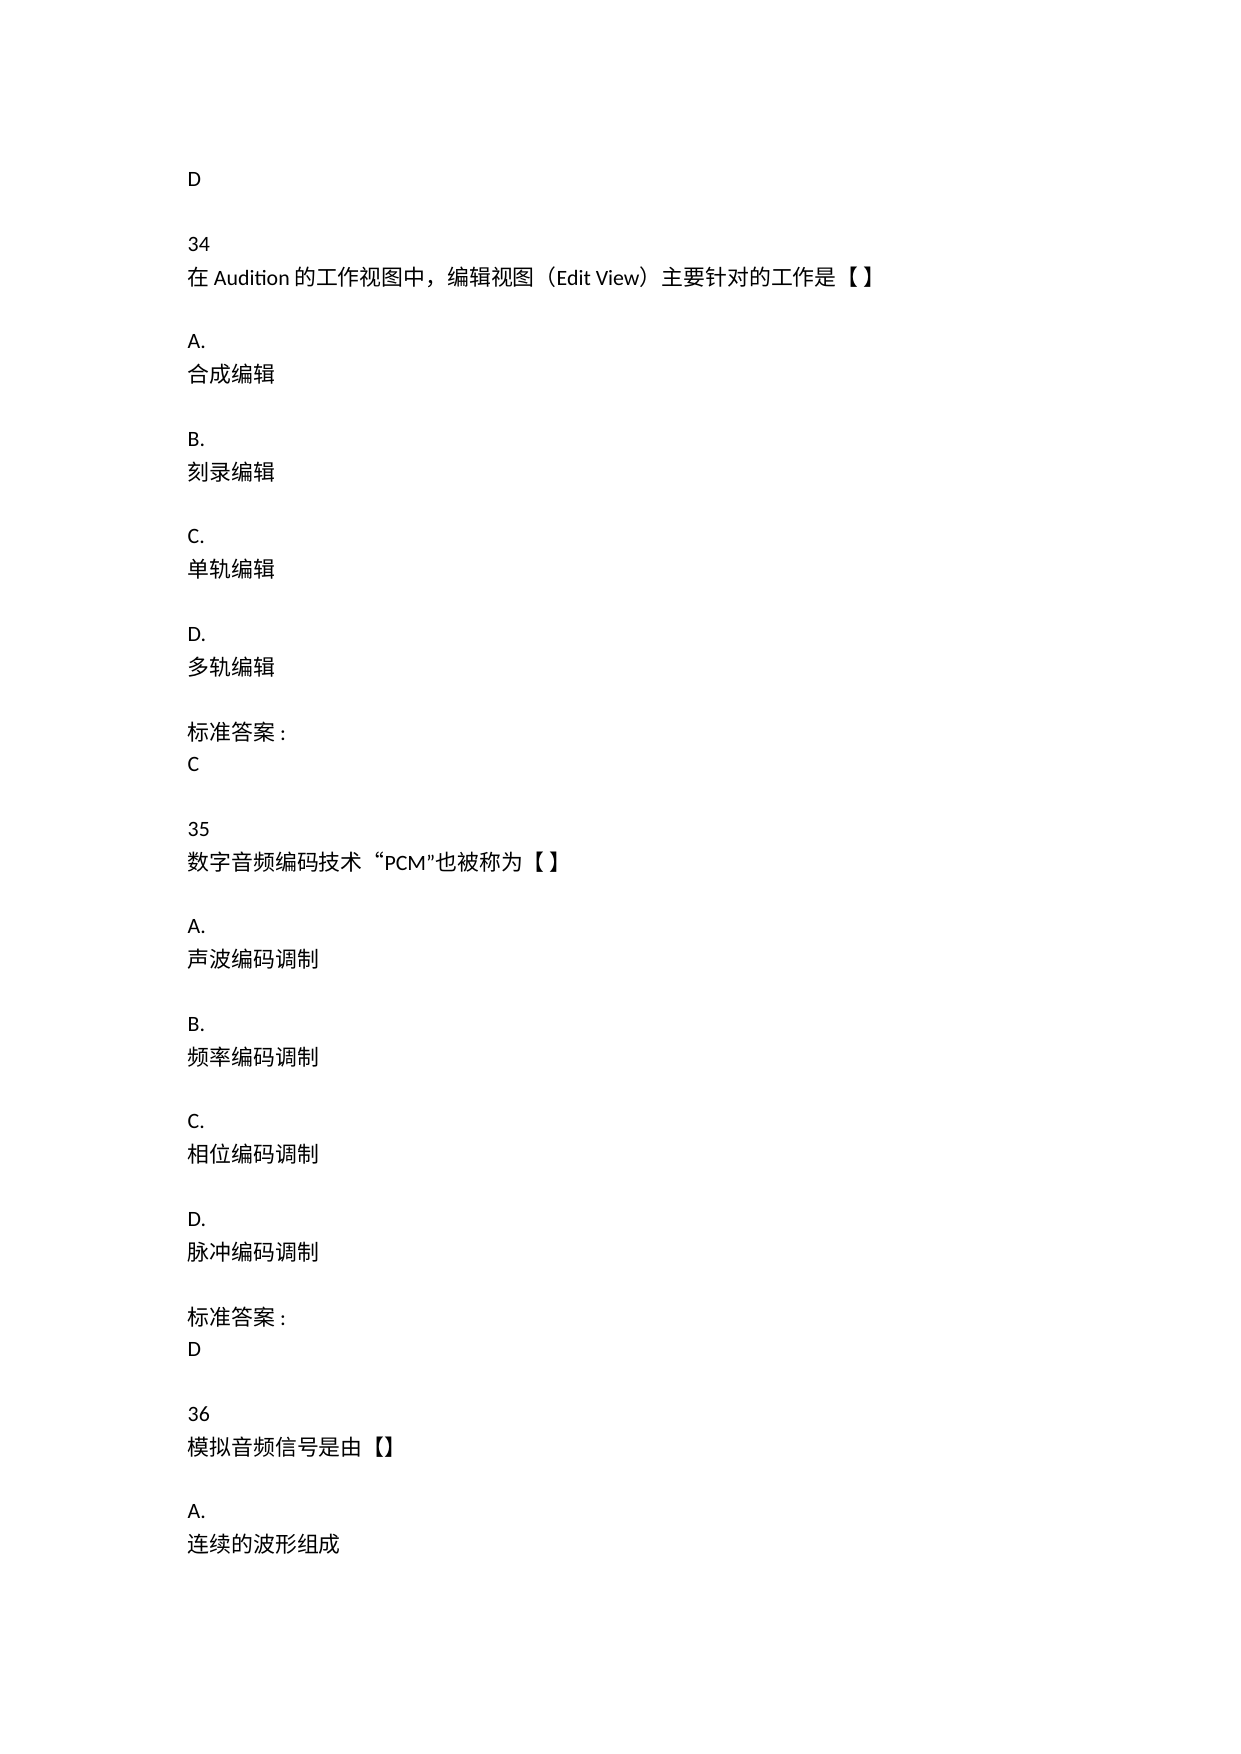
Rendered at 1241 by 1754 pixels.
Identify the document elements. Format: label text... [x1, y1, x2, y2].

text A. [187, 1494, 1053, 1527]
text D. [187, 617, 1053, 649]
text 36 [187, 1397, 1053, 1429]
text 模拟音频信号是由【】 [187, 1429, 1053, 1462]
text 34 [187, 227, 1053, 259]
text 刻录编辑 [187, 454, 1053, 487]
text 标准答案 : [187, 1299, 1053, 1332]
text 声波编码调制 [187, 942, 1053, 974]
text A. [187, 909, 1053, 942]
text 多轨编辑 [187, 649, 1053, 682]
text 脉冲编码调制 [187, 1234, 1053, 1267]
text 相位编码调制 [187, 1137, 1053, 1169]
text 连续的波形组成 [187, 1527, 1053, 1559]
text 单轨编辑 [187, 552, 1053, 584]
text 合成编辑 [187, 357, 1053, 389]
text A. [187, 324, 1053, 357]
text 在Audition的工作视图中，编辑视图（Edit View）主要针对的工作是【 】 [187, 259, 1053, 292]
text C. [187, 1104, 1053, 1137]
text B. [187, 1007, 1053, 1039]
text B. [187, 422, 1053, 454]
text D [187, 1332, 1053, 1364]
text 频率编码调制 [187, 1039, 1053, 1072]
text 35 [187, 812, 1053, 844]
text C. [187, 519, 1053, 552]
text 标准答案 : [187, 714, 1053, 747]
text D [187, 162, 1053, 194]
text 数字音频编码技术“PCM”也被称为【 】 [187, 844, 1053, 877]
text D. [187, 1202, 1053, 1234]
text C [187, 747, 1053, 779]
